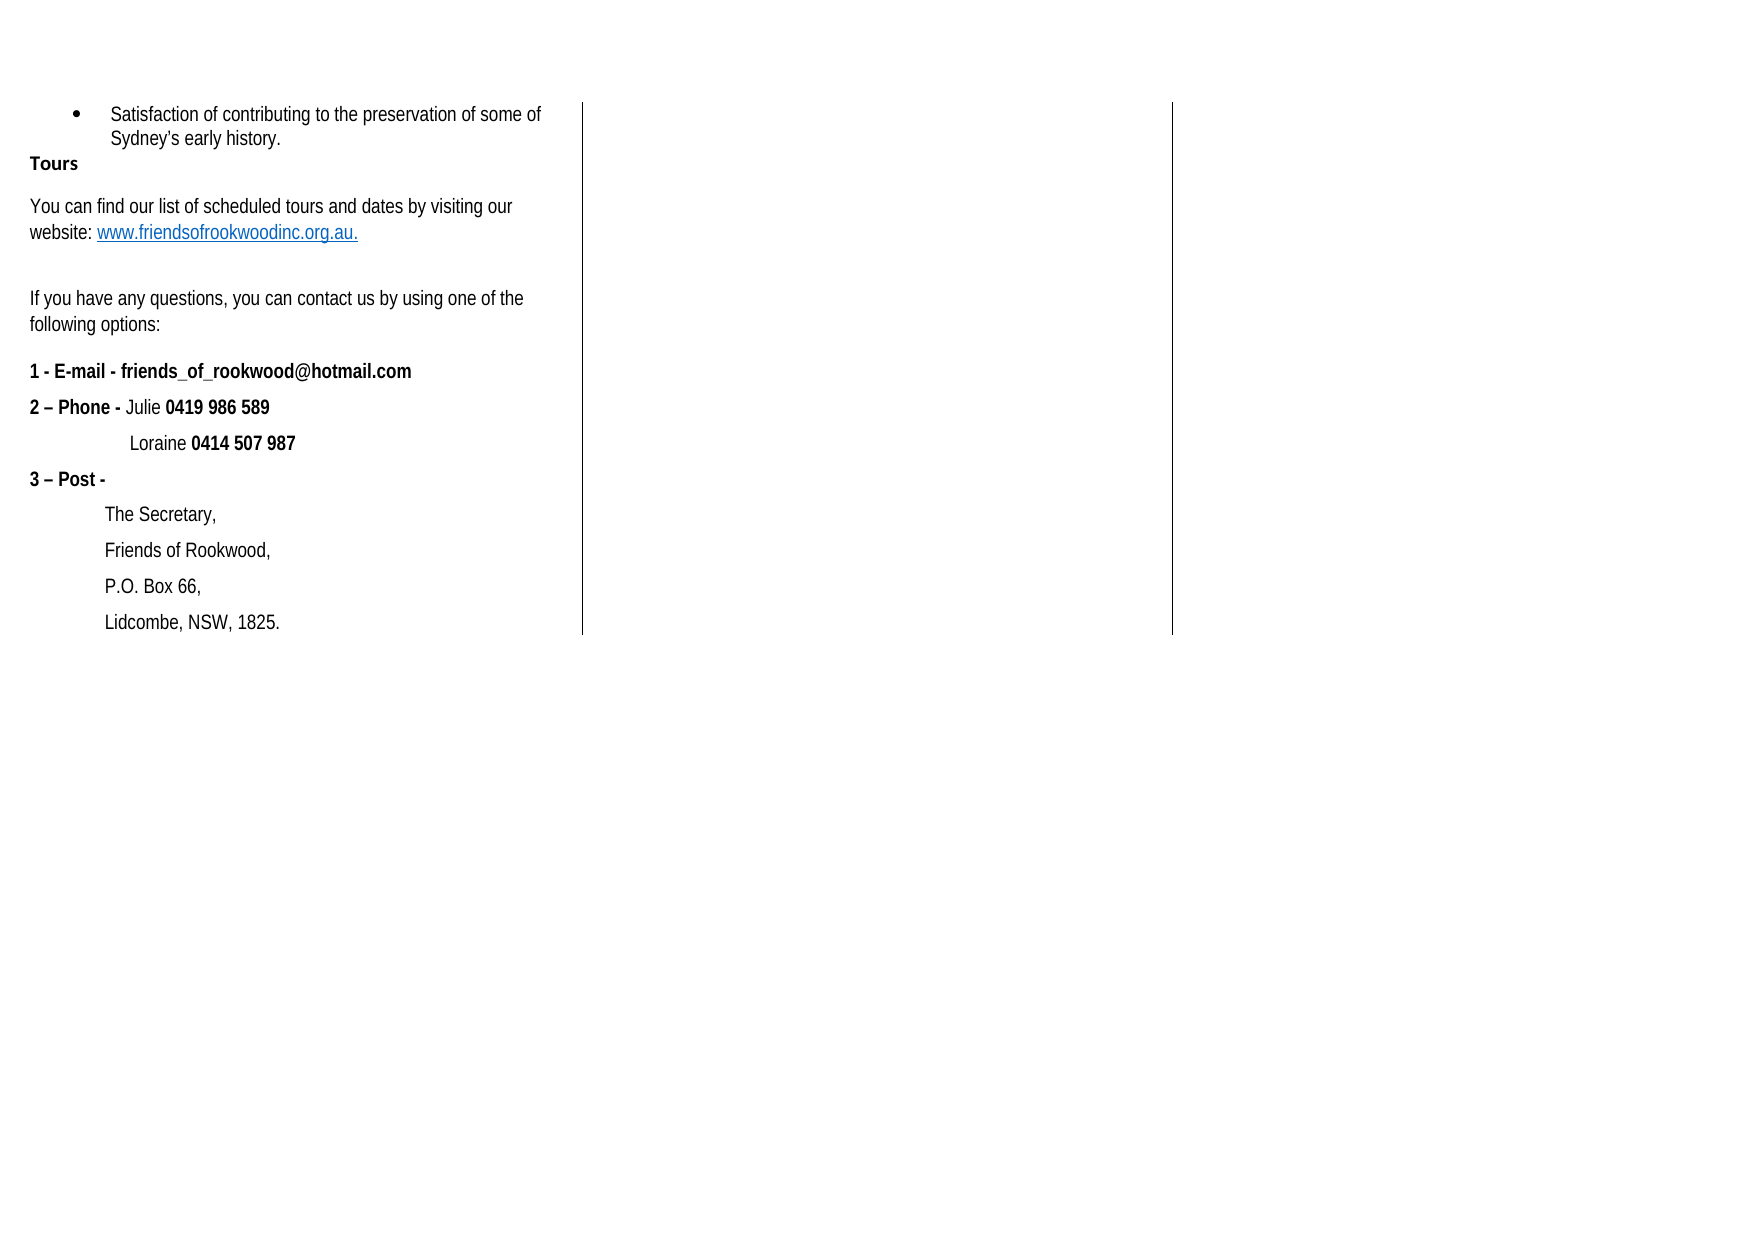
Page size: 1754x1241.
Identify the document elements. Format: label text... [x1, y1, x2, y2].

text You can find our list of scheduled tours and dates by visiting our website: www.friendsofrookwoodinc.org.au. [29, 194, 545, 244]
text 3 – Post - [29, 462, 545, 490]
text 2 – Phone - Julie 0419 986 589 [29, 390, 545, 418]
text Tours [29, 150, 545, 175]
text P.O. Box 66, [104, 570, 545, 598]
text Loraine 0414 507 987 [29, 426, 545, 454]
text The Secretary, [104, 498, 545, 526]
list Satisfaction of contributing to the preservation of some of Sydney’s early history. [73, 102, 545, 150]
text 1 - E-mail - friends_of_rookwood@hotmail.com This email address is being protected from spambots. You need JavaScript enabled to view it. [29, 354, 545, 383]
text If you have any questions, you can contact us by using one of the following options: [29, 286, 545, 336]
text Friends of Rookwood, [104, 534, 545, 562]
text Lidcombe, NSW, 1825. [104, 606, 545, 634]
